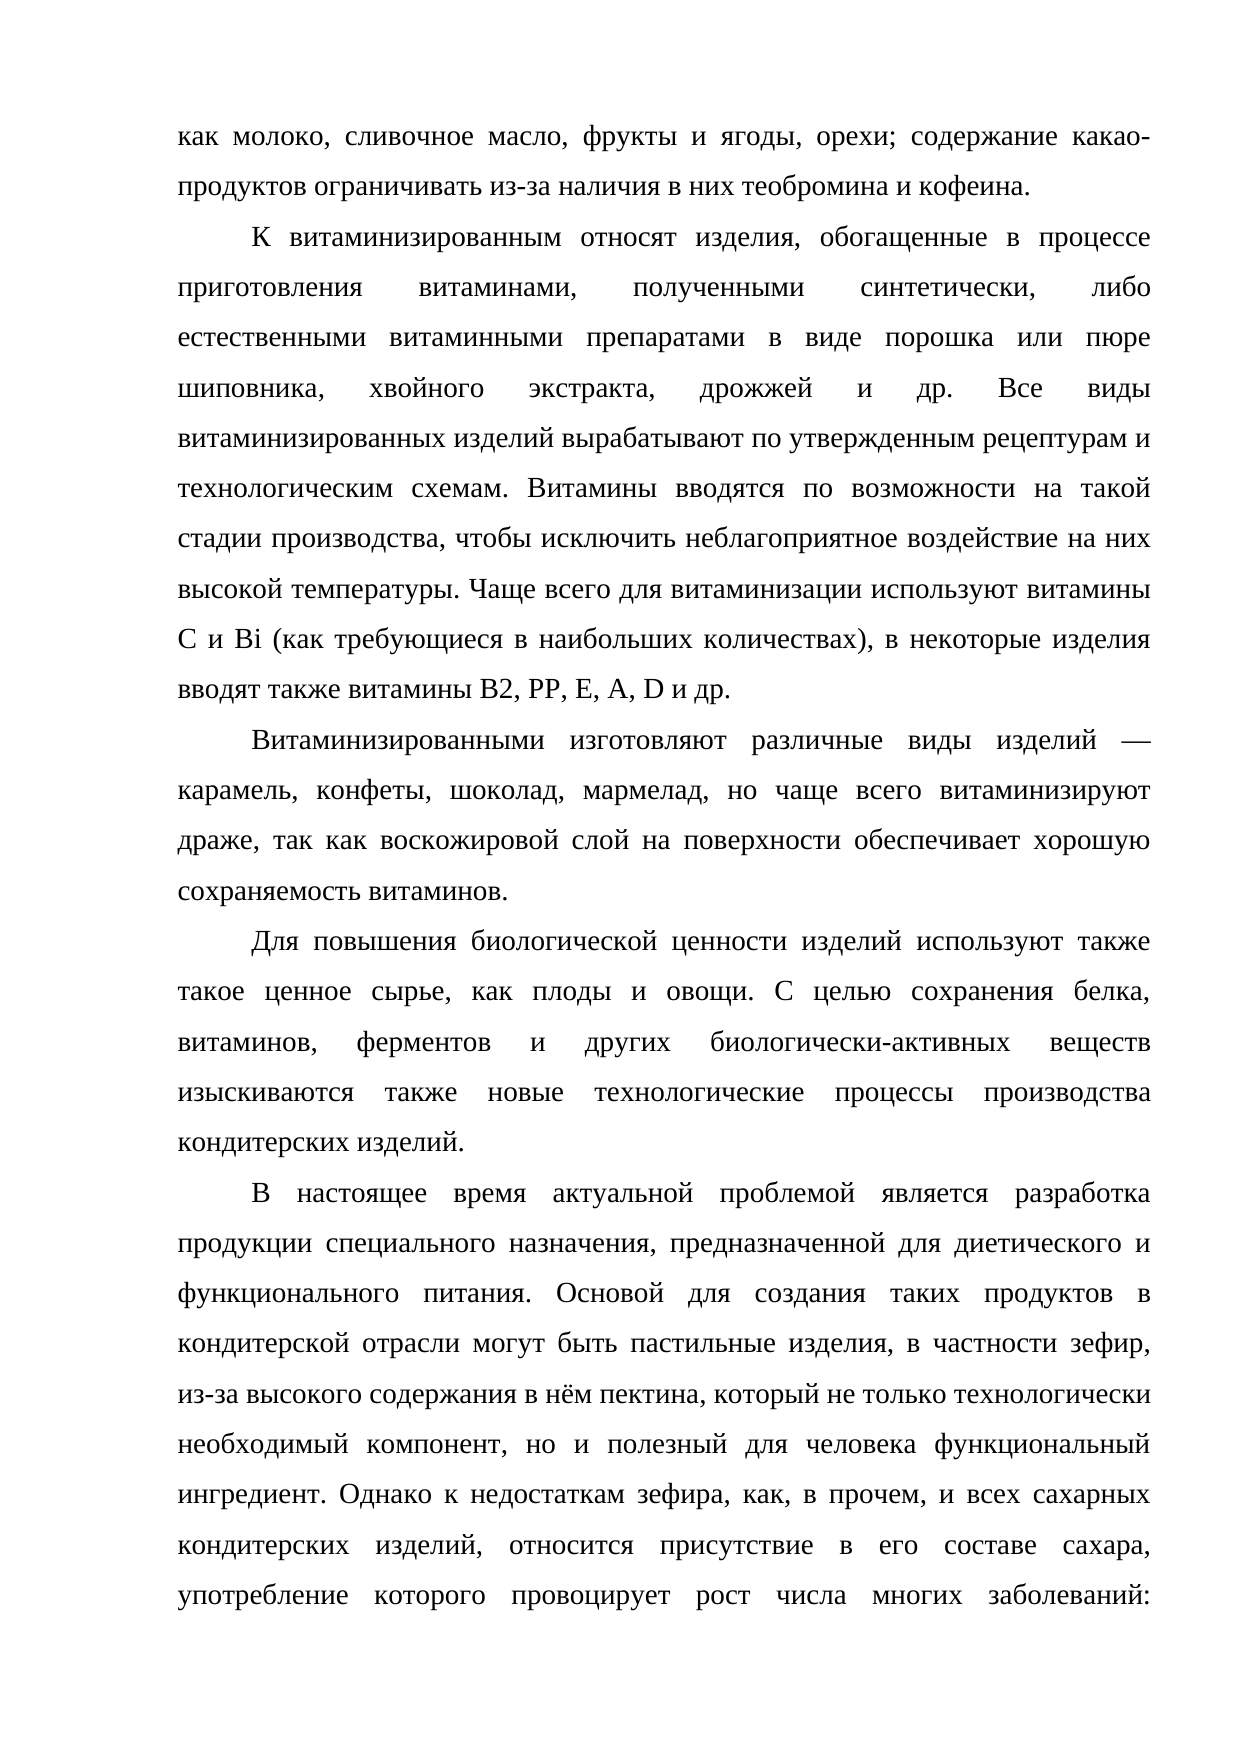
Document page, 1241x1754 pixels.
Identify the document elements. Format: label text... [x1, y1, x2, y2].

text Витаминизированными изготовляют различные виды изделий — карамель, конфеты, шоколад, мармелад, но чаще всего витаминизируют драже, так как воскожировой слой на поверхности обеспечивает хорошую сохраняемость витаминов. [177, 722, 1152, 906]
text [177, 1175, 1152, 1611]
text К витаминизированным относят изделия, обогащенные в процессе приготовления витаминами, полученными синтетически, либо естественными витаминными препаратами в виде порошка или пюре шиповника, хвойного экстракта, дрожжей и др. Все виды витаминизированных изделий вырабатывают по утвержденным рецептурам и технологическим схемам. Витамины вводятся по возможности на такой стадии производства, чтобы исключить неблагоприятное воздействие на них высокой температуры. Чаще всего для витаминизации используют витамины С и Bi (как требующиеся в наибольших количествах), в некоторые изделия вводят также витамины В2, РР, Е, A, D и др. [177, 219, 1152, 705]
text Для повышения биологической ценности изделий используют также такое ценное сырье, как плоды и овощи. С целью сохранения белка, витаминов, ферментов и других биологически-активных веществ изыскиваются также новые технологические процессы производства кондитерских изделий. [177, 923, 1152, 1158]
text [177, 118, 1152, 202]
